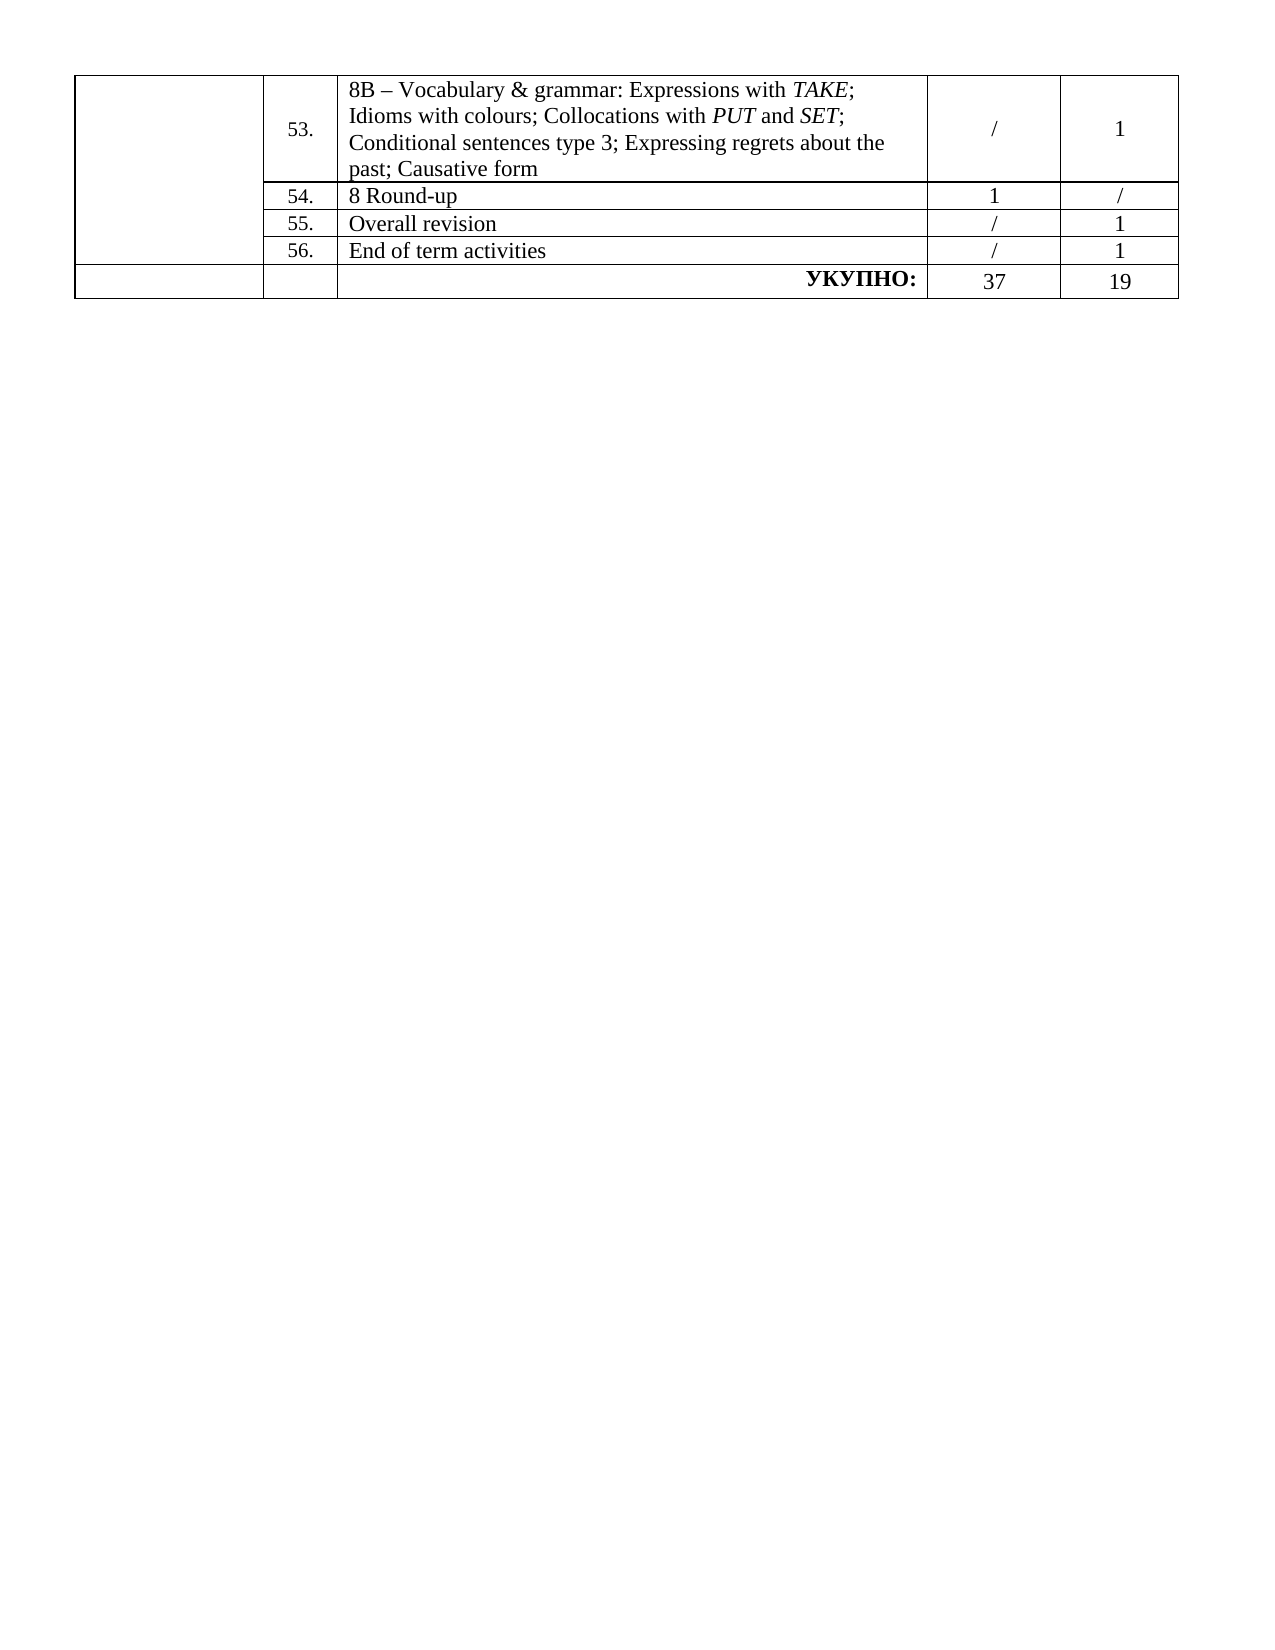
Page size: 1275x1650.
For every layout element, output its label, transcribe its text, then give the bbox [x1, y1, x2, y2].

table_cell / [928, 210, 1060, 236]
table_cell Overall revision [338, 210, 927, 236]
table_cell 1 [1061, 237, 1178, 264]
table_cell 53. [264, 76, 337, 181]
table_cell 37 [928, 265, 1060, 298]
table_cell / [928, 76, 1060, 181]
table_cell [264, 265, 337, 298]
table_cell End of term activities [338, 237, 927, 264]
table_cell 54. [264, 183, 337, 209]
table_cell 1 [1061, 210, 1178, 236]
table_cell 56. [264, 237, 337, 264]
table_cell / [1061, 183, 1178, 209]
table_cell 1 [1061, 76, 1178, 181]
table_cell 55. [264, 210, 337, 236]
table_cell 1 [928, 183, 1060, 209]
table_cell / [928, 237, 1060, 264]
table_cell 8 Round-up [338, 183, 927, 209]
table_cell 19 [1061, 265, 1178, 298]
table_cell УКУПНО: [338, 265, 927, 298]
table_cell 8B – Vocabulary & grammar: Expressions with TAKE; Idioms with colours; Collocations with PUT and SET; Conditional sentences type 3; Expressing regrets about the past; Causative form [338, 76, 927, 181]
table_cell [76, 265, 263, 298]
